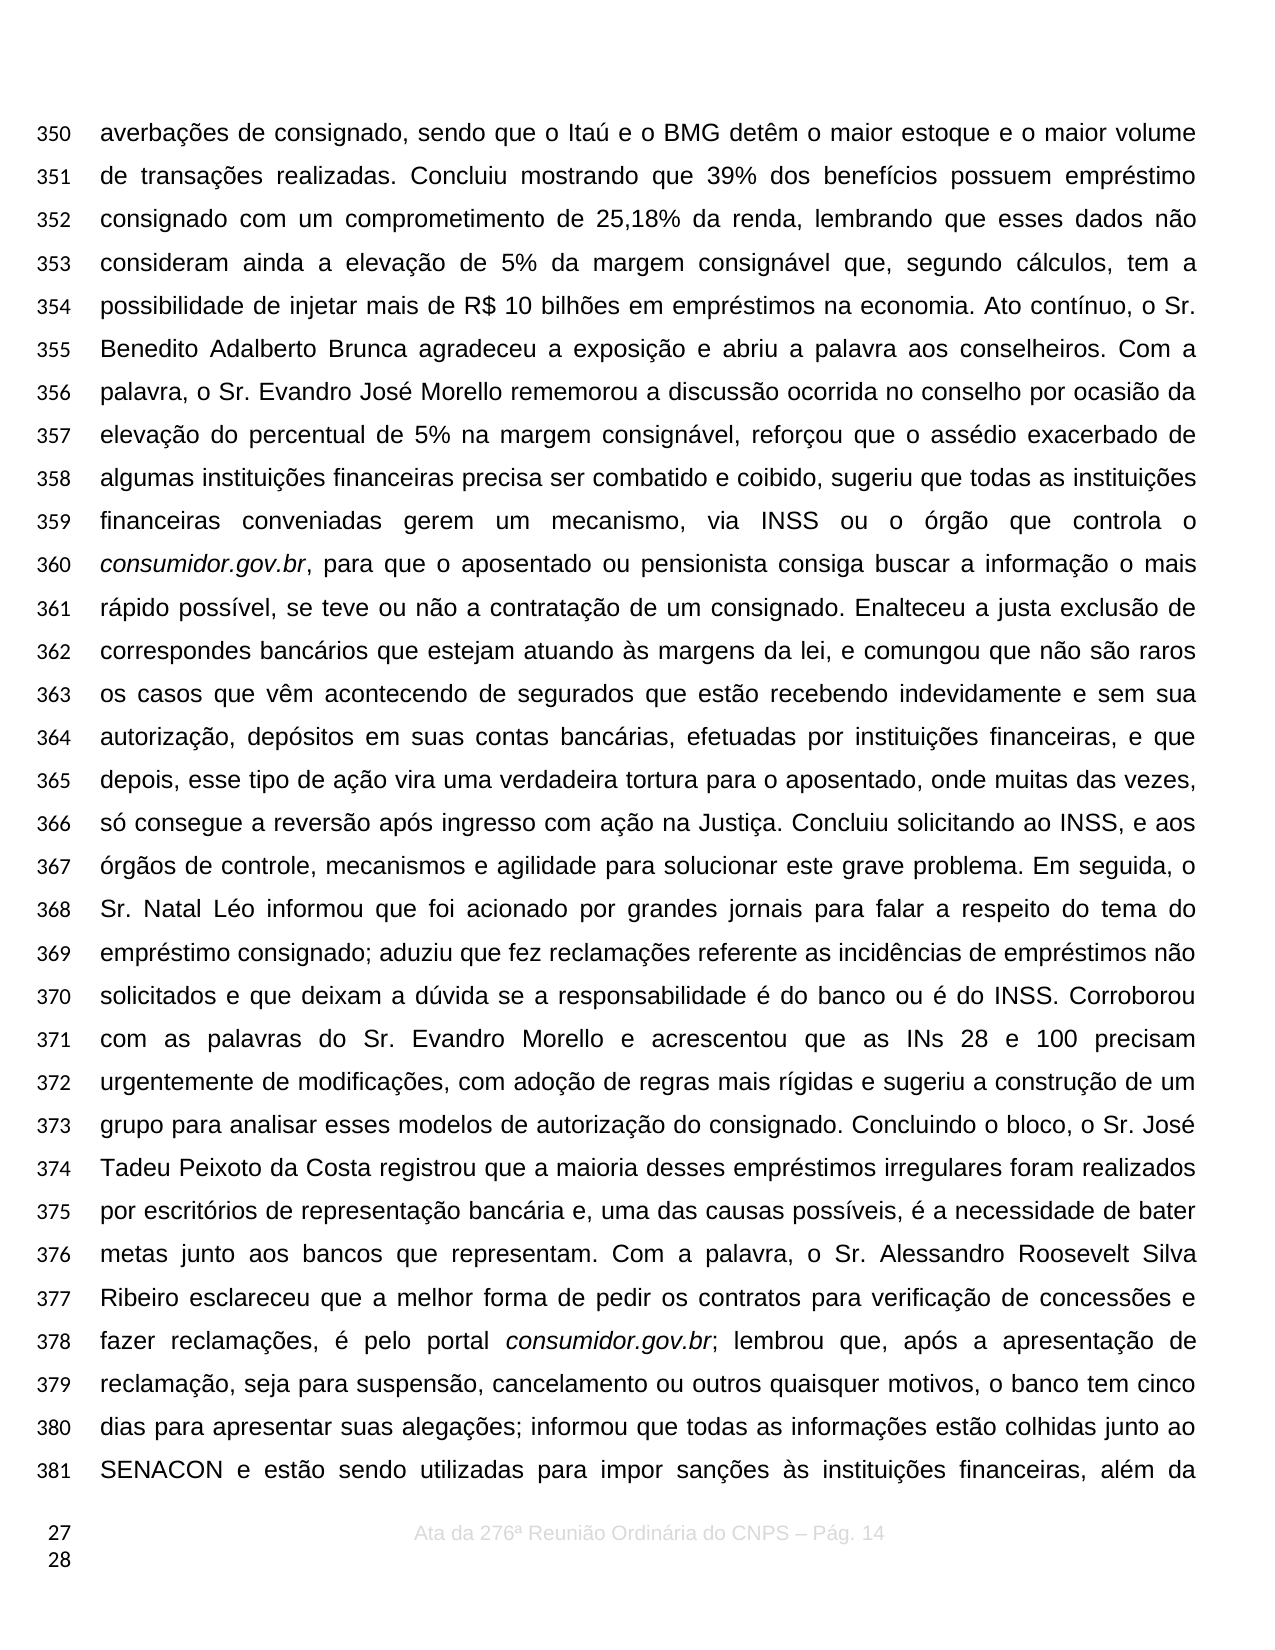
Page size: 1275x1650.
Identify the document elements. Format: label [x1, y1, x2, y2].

text [99, 118, 1198, 1484]
